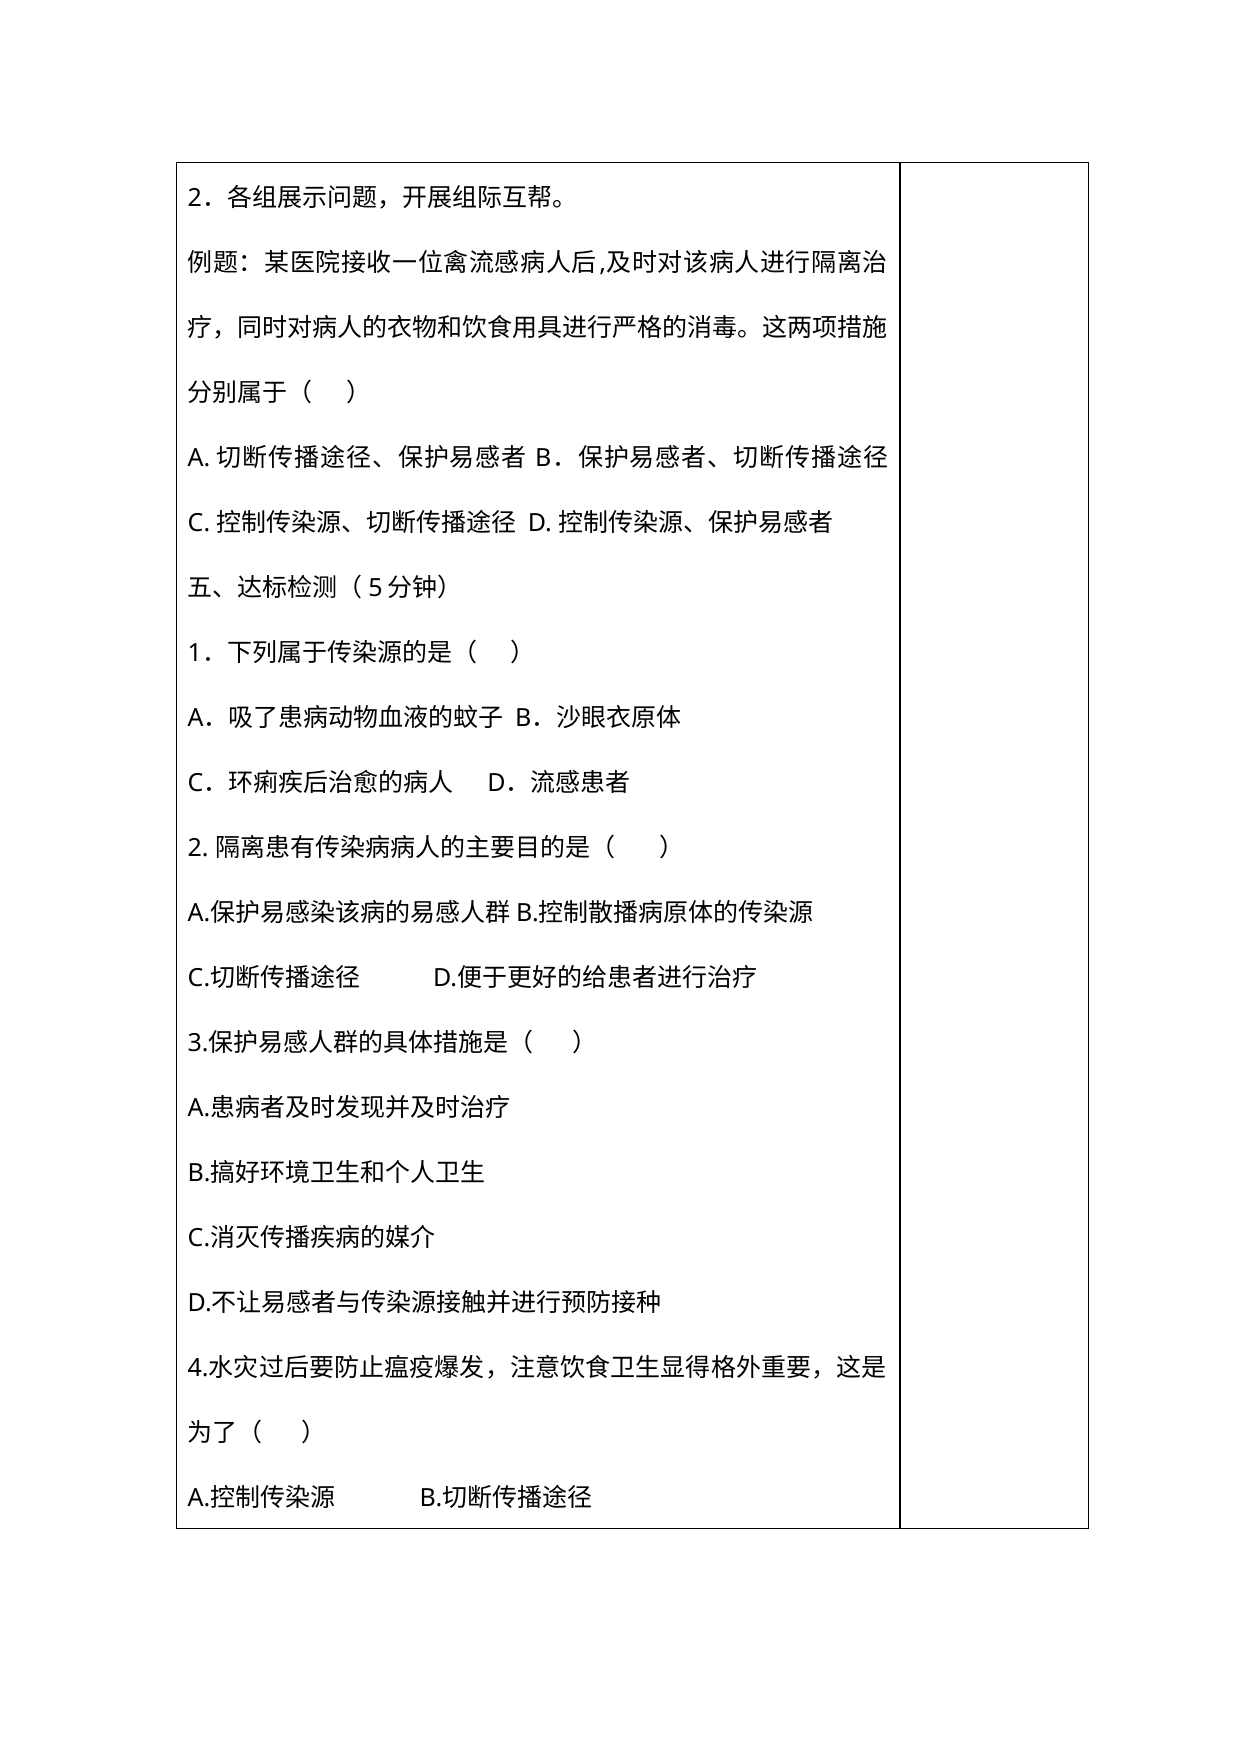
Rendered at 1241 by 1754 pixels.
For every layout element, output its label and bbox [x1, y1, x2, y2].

table_cell [901, 163, 1088, 1528]
table_cell [177, 163, 899, 1528]
